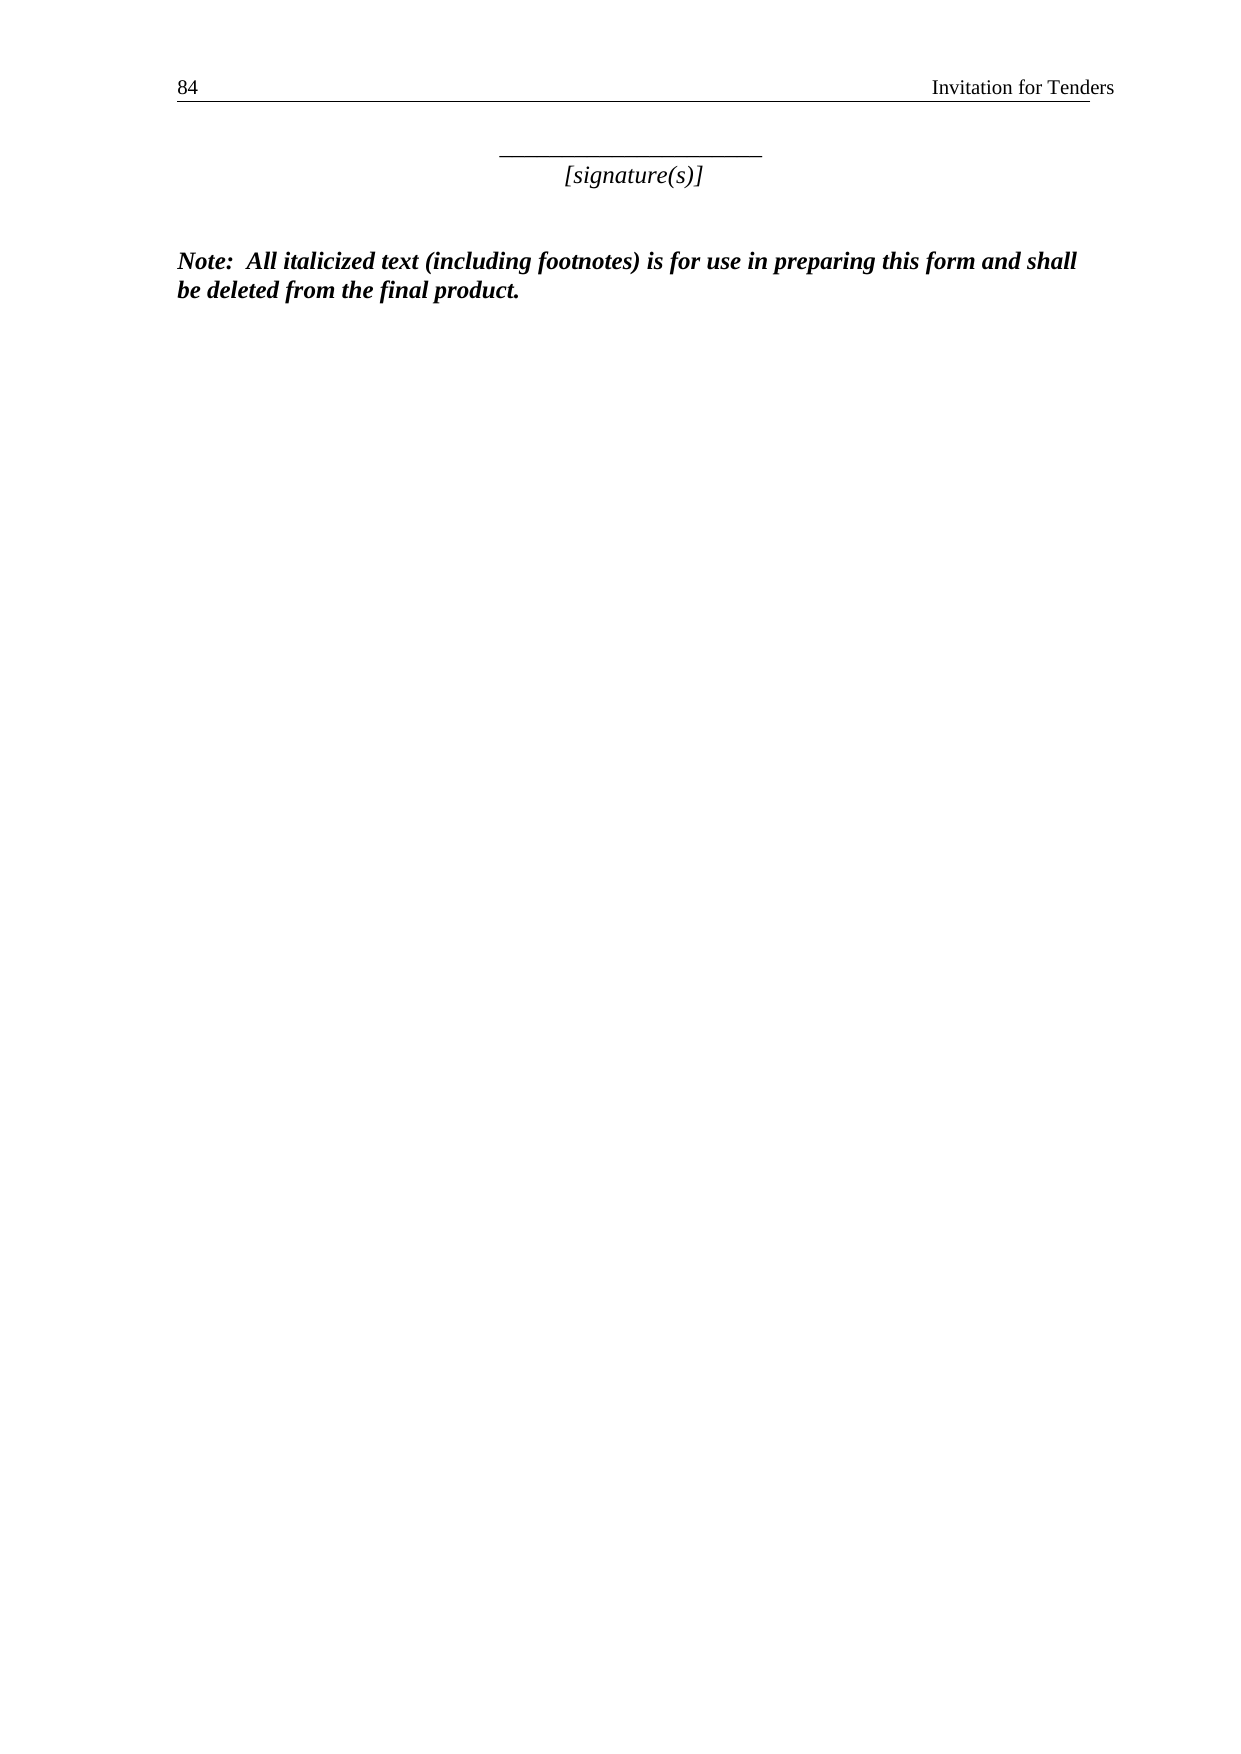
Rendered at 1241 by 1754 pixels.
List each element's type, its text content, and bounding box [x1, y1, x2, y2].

text _____________________ [signature(s)] [177, 131, 1090, 188]
text Note: All italicized text (including footnotes) is for use in preparing this form and shall be deleted from the final product. [177, 246, 1090, 303]
